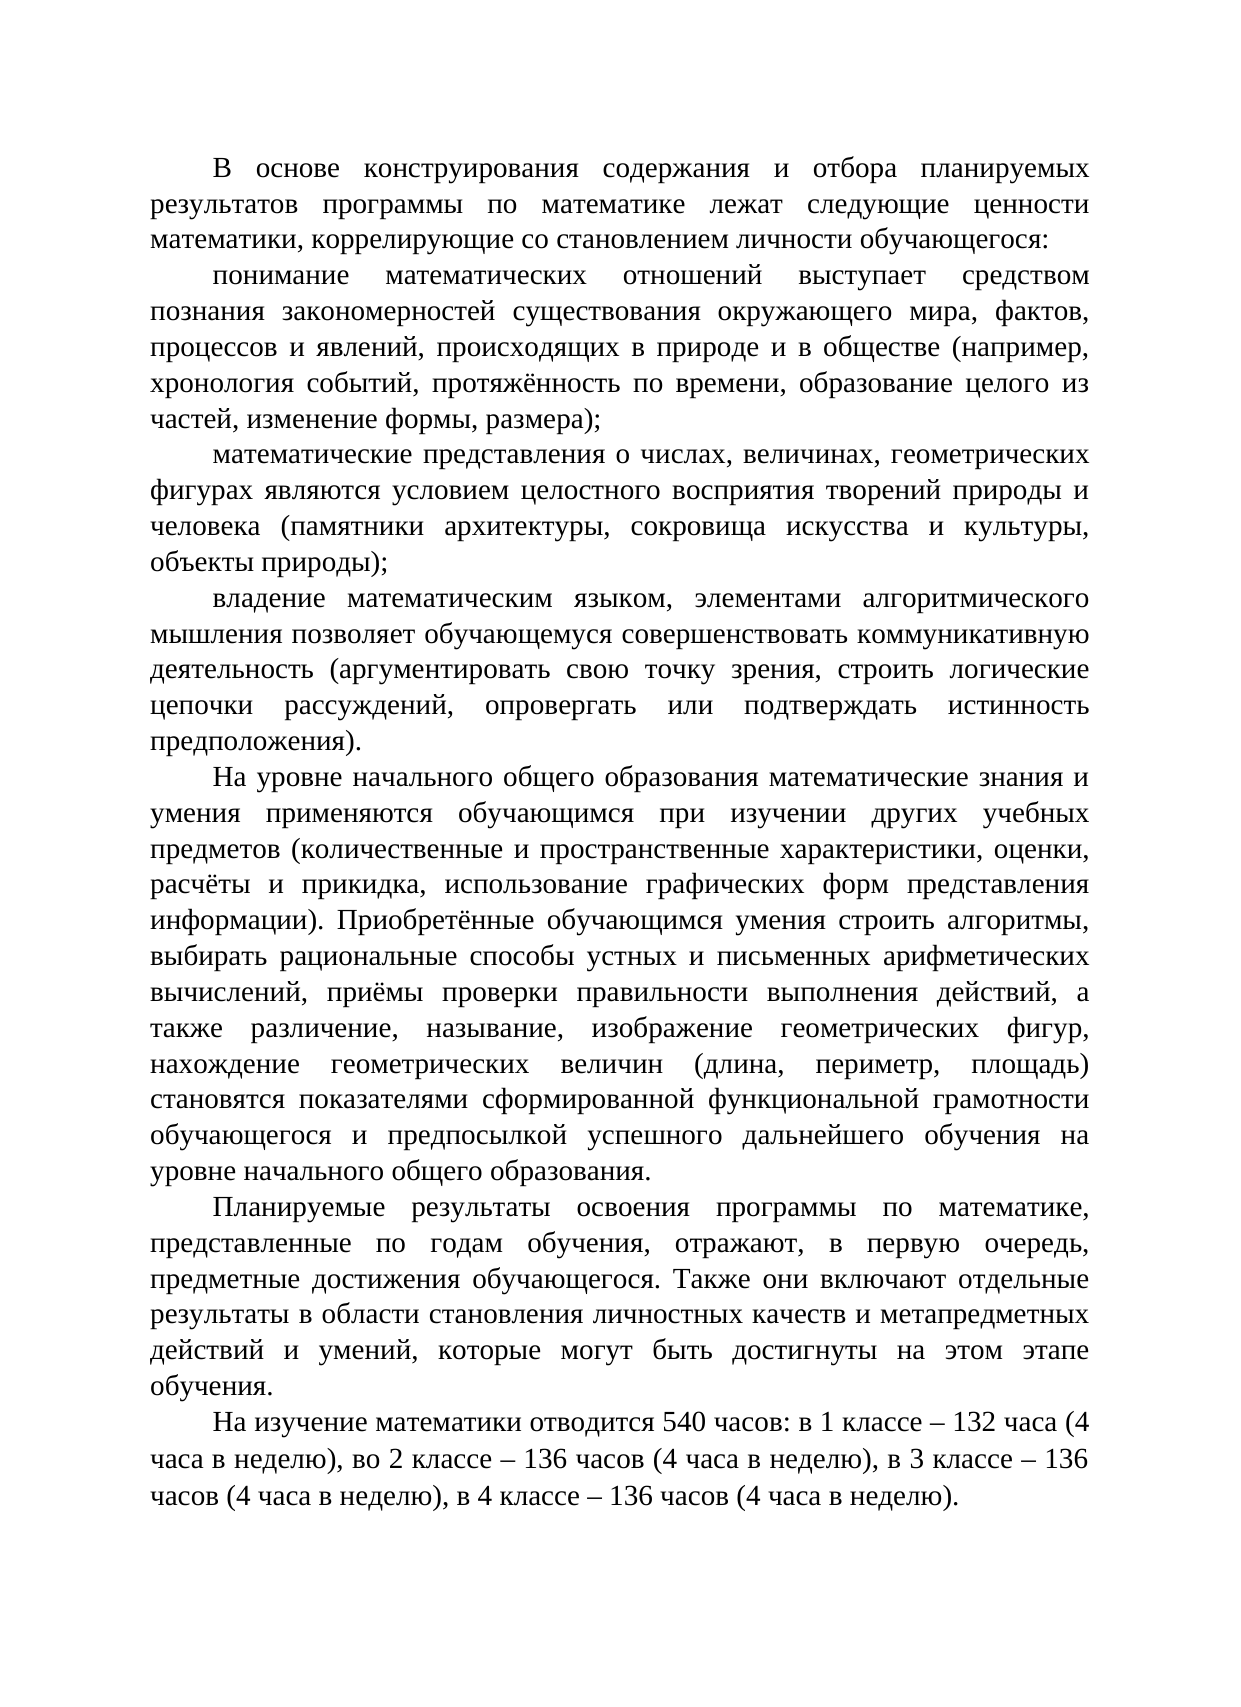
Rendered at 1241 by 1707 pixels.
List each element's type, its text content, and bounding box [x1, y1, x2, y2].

text понимание математических отношений выступает средством познания закономерностей существования окружающего мира, фактов, процессов и явлений, происходящих в природе и в обществе (например, хронология событий, протяжённость по времени, образование целого из частей, изменение формы, размера); [150, 257, 1090, 434]
text владение математическим языком, элементами алгоритмического мышления позволяет обучающемуся совершенствовать коммуникативную деятельность (аргументировать свою точку зрения, строить логические цепочки рассуждений, опровергать или подтверждать истинность предположения). [150, 580, 1090, 757]
text На уровне начального общего образования математические знания и умения применяются обучающимся при изучении других учебных предметов (количественные и пространственные характеристики, оценки, расчёты и прикидка, использование графических форм представления информации). Приобретённые обучающимся умения строить алгоритмы, выбирать рациональные способы устных и письменных арифметических вычислений, приёмы проверки правильности выполнения действий, а также различение, называние, изображение геометрических фигур, нахождение геометрических величин (длина, периметр, площадь) становятся показателями сформированной функциональной грамотности обучающегося и предпосылкой успешного дальнейшего обучения на уровне начального общего образования. [150, 759, 1090, 1187]
text математические представления о числах, величинах, геометрических фигурах являются условием целостного восприятия творений природы и человека (памятники архитектуры, сокровища искусства и культуры, объекты природы); [150, 437, 1090, 578]
text На изучение математики отводится 540 часов: в 1 классе – 132 часа (4 часа в неделю), во 2 классе – 136 часов (4 часа в неделю), в 3 классе – 136 часов (4 часа в неделю), в 4 классе – 136 часов (4 часа в неделю). [150, 1404, 1090, 1511]
text Планируемые результаты освоения программы по математике, представленные по годам обучения, отражают, в первую очередь, предметные достижения обучающегося. Также они включают отдельные результаты в области становления личностных качеств и метапредметных действий и умений, которые могут быть достигнуты на этом этапе обучения. [150, 1189, 1090, 1402]
text В основе конструирования содержания и отбора планируемых результатов программы по математике лежат следующие ценности математики, коррелирующие со становлением личности обучающегося: [150, 150, 1090, 255]
